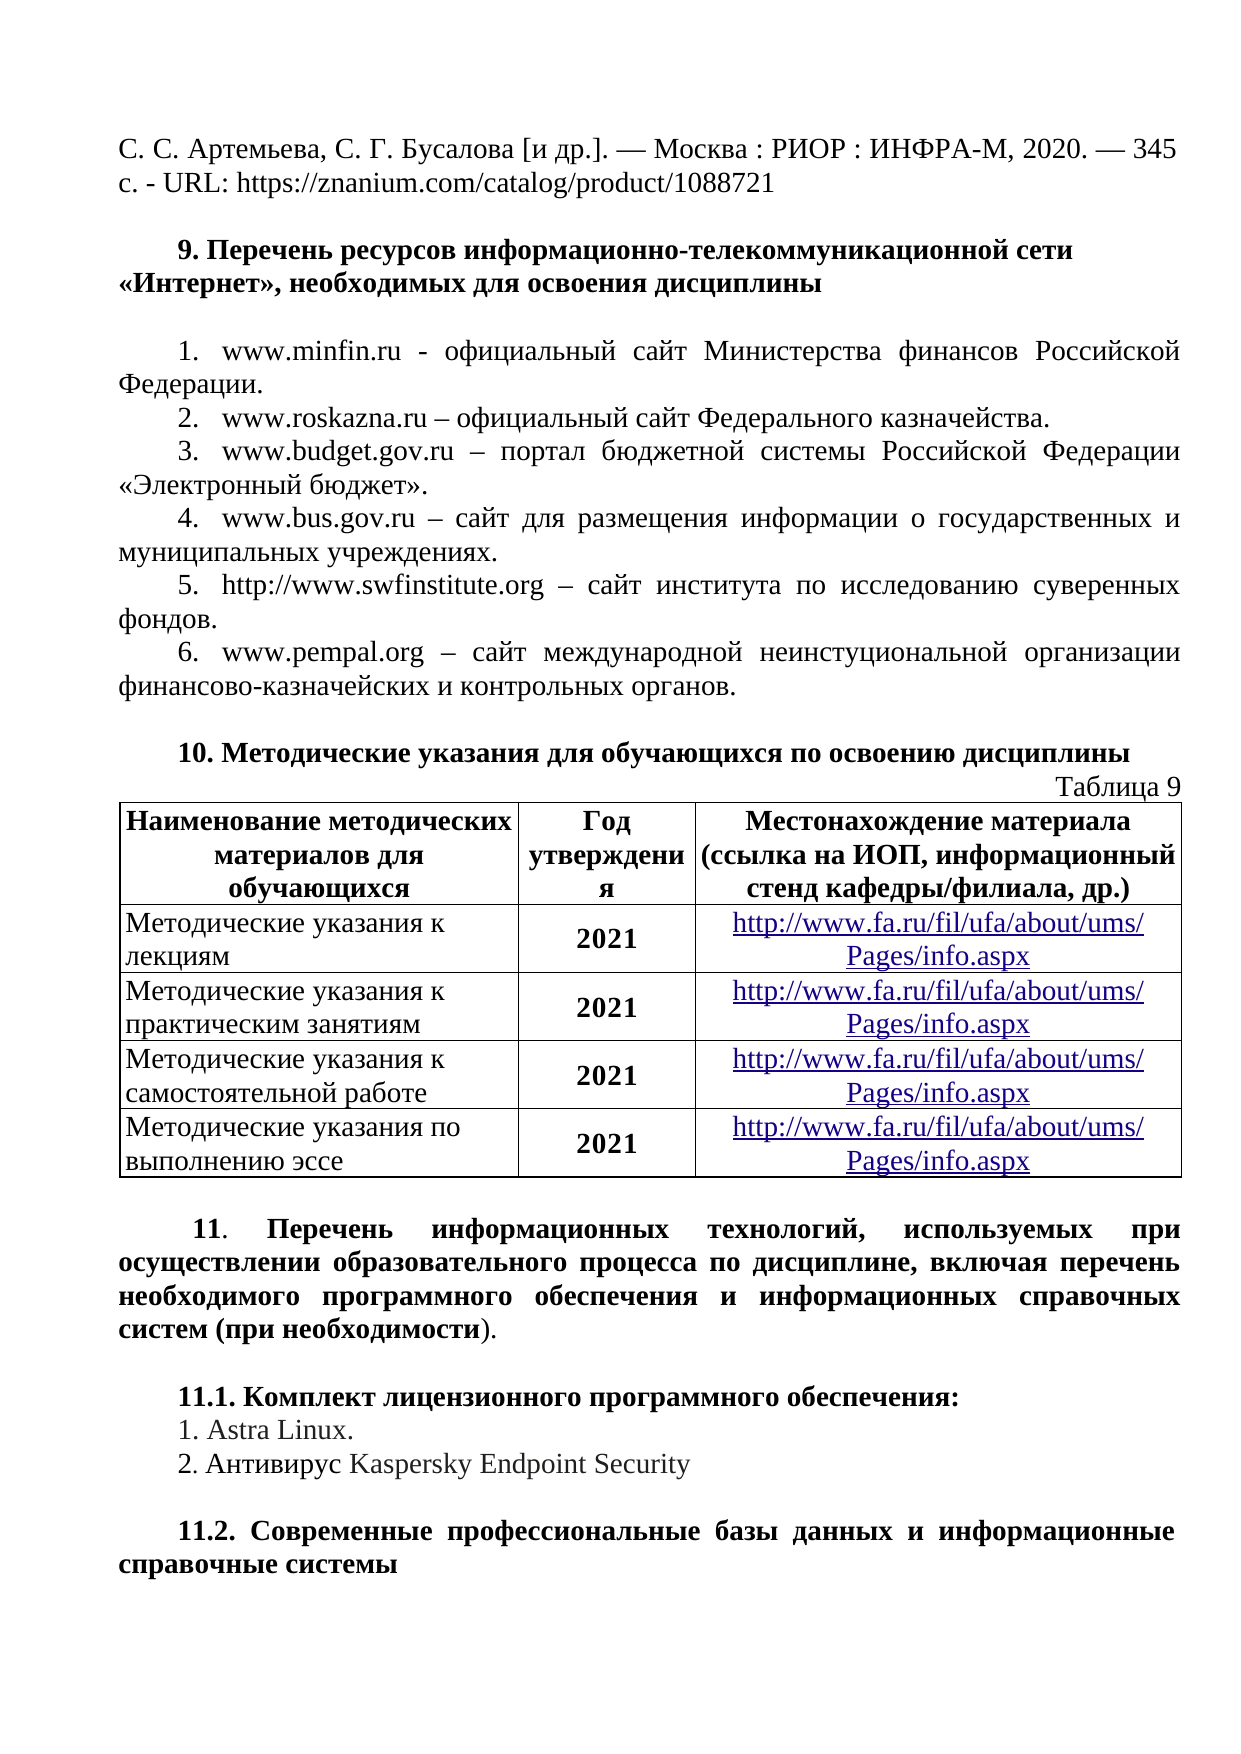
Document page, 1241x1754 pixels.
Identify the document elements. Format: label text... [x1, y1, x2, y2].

table_cell http://www.fa.ru/fil/ufa/about/ums/Pages/info.aspx [696, 1041, 846, 1108]
text 11.2. Современные профессиональные базы данных и информационные справочные системы [118, 1513, 1176, 1580]
list 9. Перечень ресурсов информационно-телекоммуникационной сети «Интернет», необходимых для освоения дисциплины [118, 232, 1181, 299]
list Таблица 9 [193, 769, 1181, 802]
table_header Местонахождение материала (ссылка на ИОП, информационный стенд кафедры/филиала, др.) [696, 803, 1181, 904]
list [118, 131, 1179, 198]
list 1. Astra Linux. [118, 1412, 1176, 1446]
table_cell Методические указания к практическим занятиям [121, 973, 518, 1040]
list http://www.swfinstitute.org – сайт института по исследованию суверенных фондов. [118, 567, 1181, 634]
text 2. Антивирус Kaspersky Endpoint Security [118, 1446, 1181, 1479]
list www.roskazna.ru – официальный сайт Федерального казначейства. [118, 400, 1181, 433]
table_cell Методические указания к самостоятельной работе [121, 1041, 518, 1108]
list www.minfin.ru - официальный сайт Министерства финансов Российской Федерации. [118, 333, 1181, 400]
table_header Наименование методических материалов для обучающихся [121, 803, 518, 904]
table_cell http://www.fa.ru/fil/ufa/about/ums/Pages/info.aspx [1030, 1109, 1181, 1176]
table_cell 2021 [519, 1041, 695, 1108]
table_cell 2021 [519, 1109, 695, 1176]
table_cell http://www.fa.ru/fil/ufa/about/ums/Pages/info.aspx [1030, 1041, 1181, 1108]
table_cell http://www.fa.ru/fil/ufa/about/ums/Pages/info.aspx [696, 1109, 846, 1176]
table_cell 2021 [519, 973, 695, 1040]
table_cell Методические указания к лекциям [121, 905, 518, 972]
text 11.1. Комплект лицензионного программного обеспечения: [118, 1379, 1176, 1412]
table_cell 2021 [519, 905, 695, 972]
table_cell http://www.fa.ru/fil/ufa/about/ums/Pages/info.aspx [696, 905, 1181, 972]
text 11. Перечень информационных технологий, используемых при осуществлении образовательного процесса по дисциплине, включая перечень необходимого программного обеспечения и информационных справочных систем (при необходимости). [118, 1211, 1181, 1345]
list www.budget.gov.ru – портал бюджетной системы Российской Федерации «Электронный бюджет». [118, 433, 1181, 500]
list www.pempal.org – сайт международной неинстуциональной организации финансово-казначейских и контрольных органов. [118, 634, 1181, 702]
table_header Год утверждения [519, 803, 695, 904]
list www.bus.gov.ru – сайт для размещения информации о государственных и муниципальных учреждениях. [118, 500, 1181, 567]
subtitle 10. Методические указания для обучающихся по освоению дисциплины [118, 735, 1181, 769]
table_cell http://www.fa.ru/fil/ufa/about/ums/Pages/info.aspx [1030, 973, 1181, 1040]
table_cell Методические указания по выполнению эссе [121, 1109, 518, 1176]
table_cell http://www.fa.ru/fil/ufa/about/ums/Pages/info.aspx [696, 973, 846, 1040]
